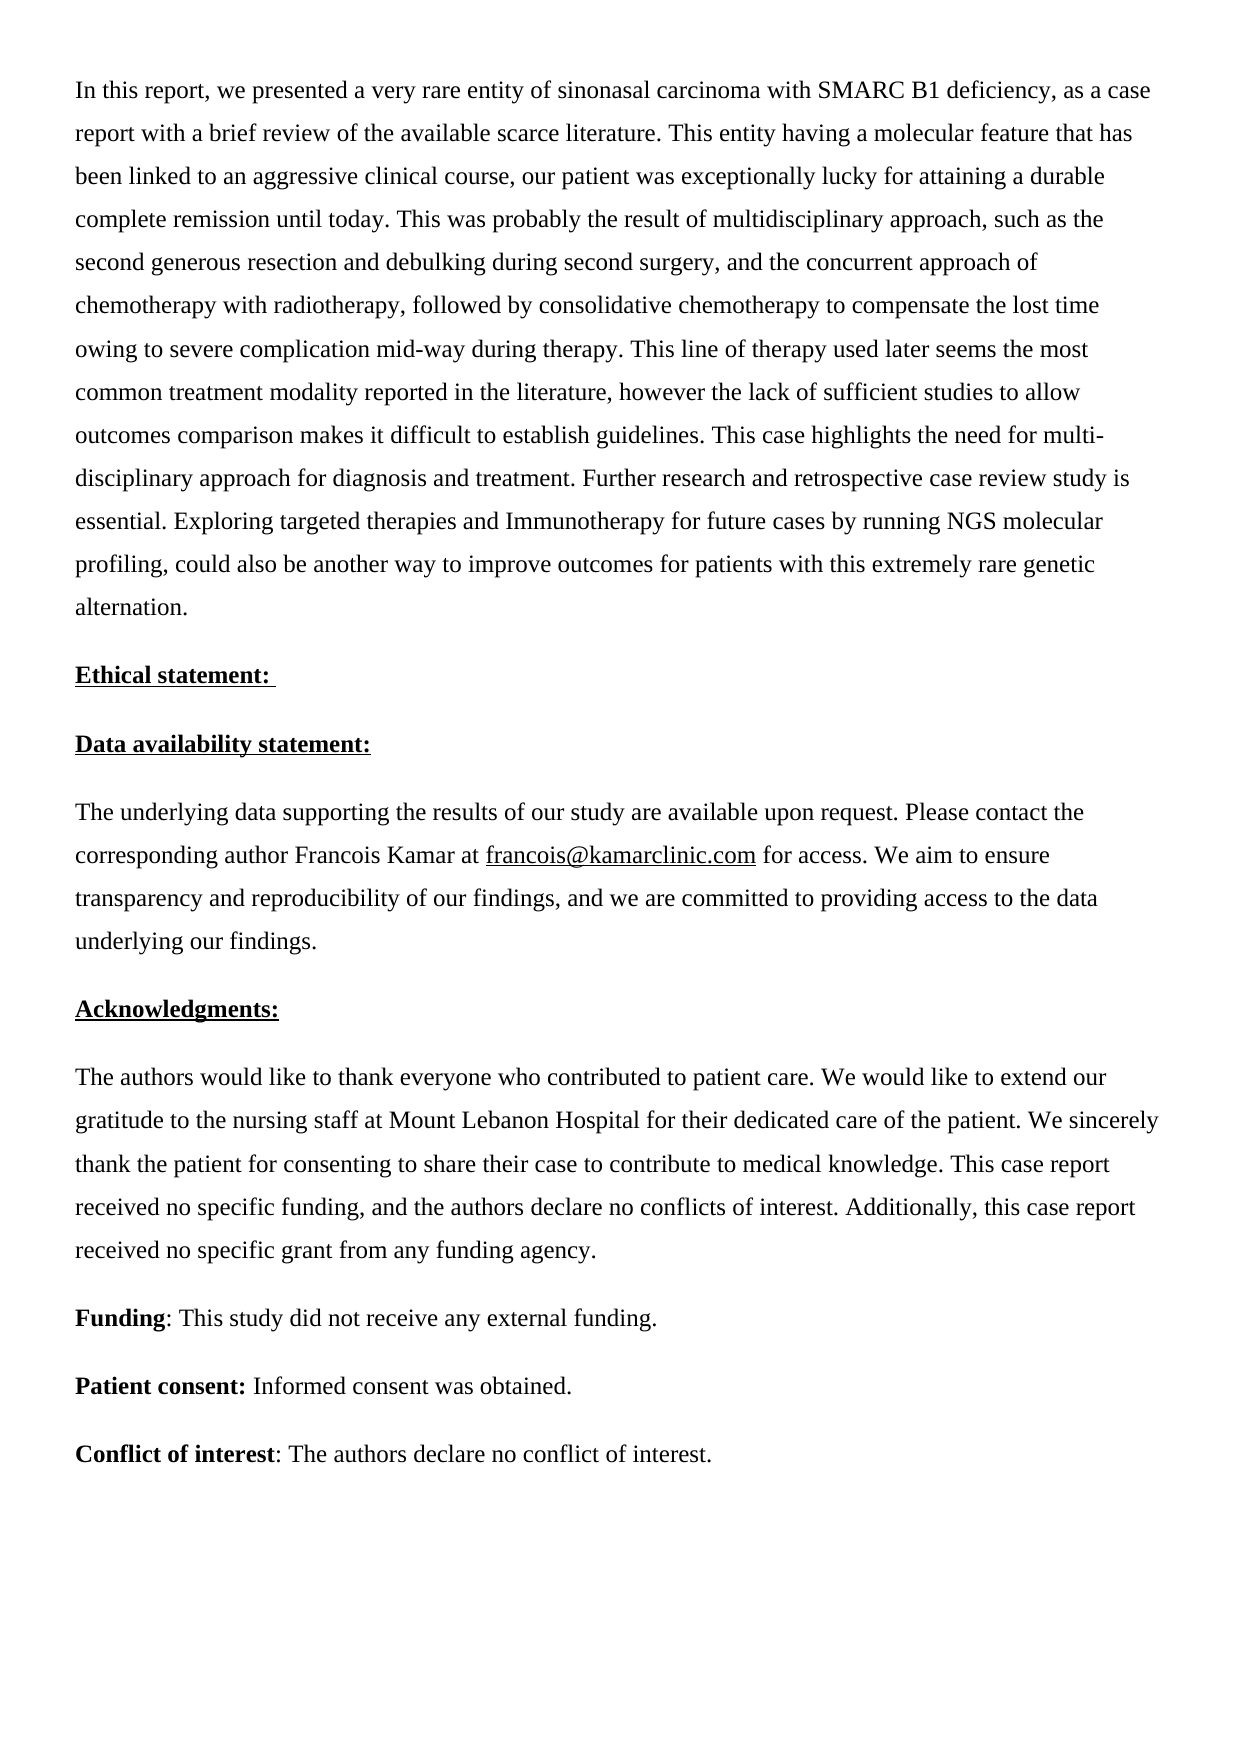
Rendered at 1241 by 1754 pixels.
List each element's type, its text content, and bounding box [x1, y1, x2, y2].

subtitle The authors would like to thank everyone who contributed to patient care. We would like to extend our gratitude to the nursing staff at Mount Lebanon Hospital for their dedicated care of the patient. We sincerely thank the patient for consenting to share their case to contribute to medical knowledge. This case report received no specific funding, and the authors declare no conflicts of interest. Additionally, this case report received no specific grant from any funding agency. [75, 1062, 1165, 1264]
subtitle Funding: This study did not receive any external funding. [75, 1303, 1165, 1332]
subtitle Patient consent: Informed consent was obtained. [75, 1371, 1165, 1400]
subtitle Acknowledgments: [75, 994, 1165, 1023]
subtitle Data availability statement: [75, 729, 1165, 757]
subtitle Ethical statement: [75, 661, 1165, 689]
subtitle The underlying data supporting the results of our study are available upon request. Please contact the corresponding author Francois Kamar at francois@kamarclinic.com for access. We aim to ensure transparency and reproducibility of our findings, and we are committed to providing access to the data underlying our findings. [75, 797, 1165, 955]
subtitle Conflict of interest: The authors declare no conflict of interest. [75, 1439, 1165, 1468]
subtitle In this report, we presented a very rare entity of sinonasal carcinoma with SMARC B1 deficiency, as a case report with a brief review of the available scarce literature. This entity having a molecular feature that has been linked to an aggressive clinical course, our patient was exceptionally lucky for attaining a durable complete remission until today. This was probably the result of multidisciplinary approach, such as the second generous resection and debulking during second surgery, and the concurrent approach of chemotherapy with radiotherapy, followed by consolidative chemotherapy to compensate the lost time owing to severe complication mid-way during therapy. This line of therapy used later seems the most common treatment modality reported in the literature, however the lack of sufficient studies to allow outcomes comparison makes it difficult to establish guidelines. This case highlights the need for multi-disciplinary approach for diagnosis and treatment. Further research and retrospective case review study is essential. Exploring targeted therapies and Immunotherapy for future cases by running NGS molecular profiling, could also be another way to improve outcomes for patients with this extremely rare genetic alternation. [75, 75, 1165, 621]
